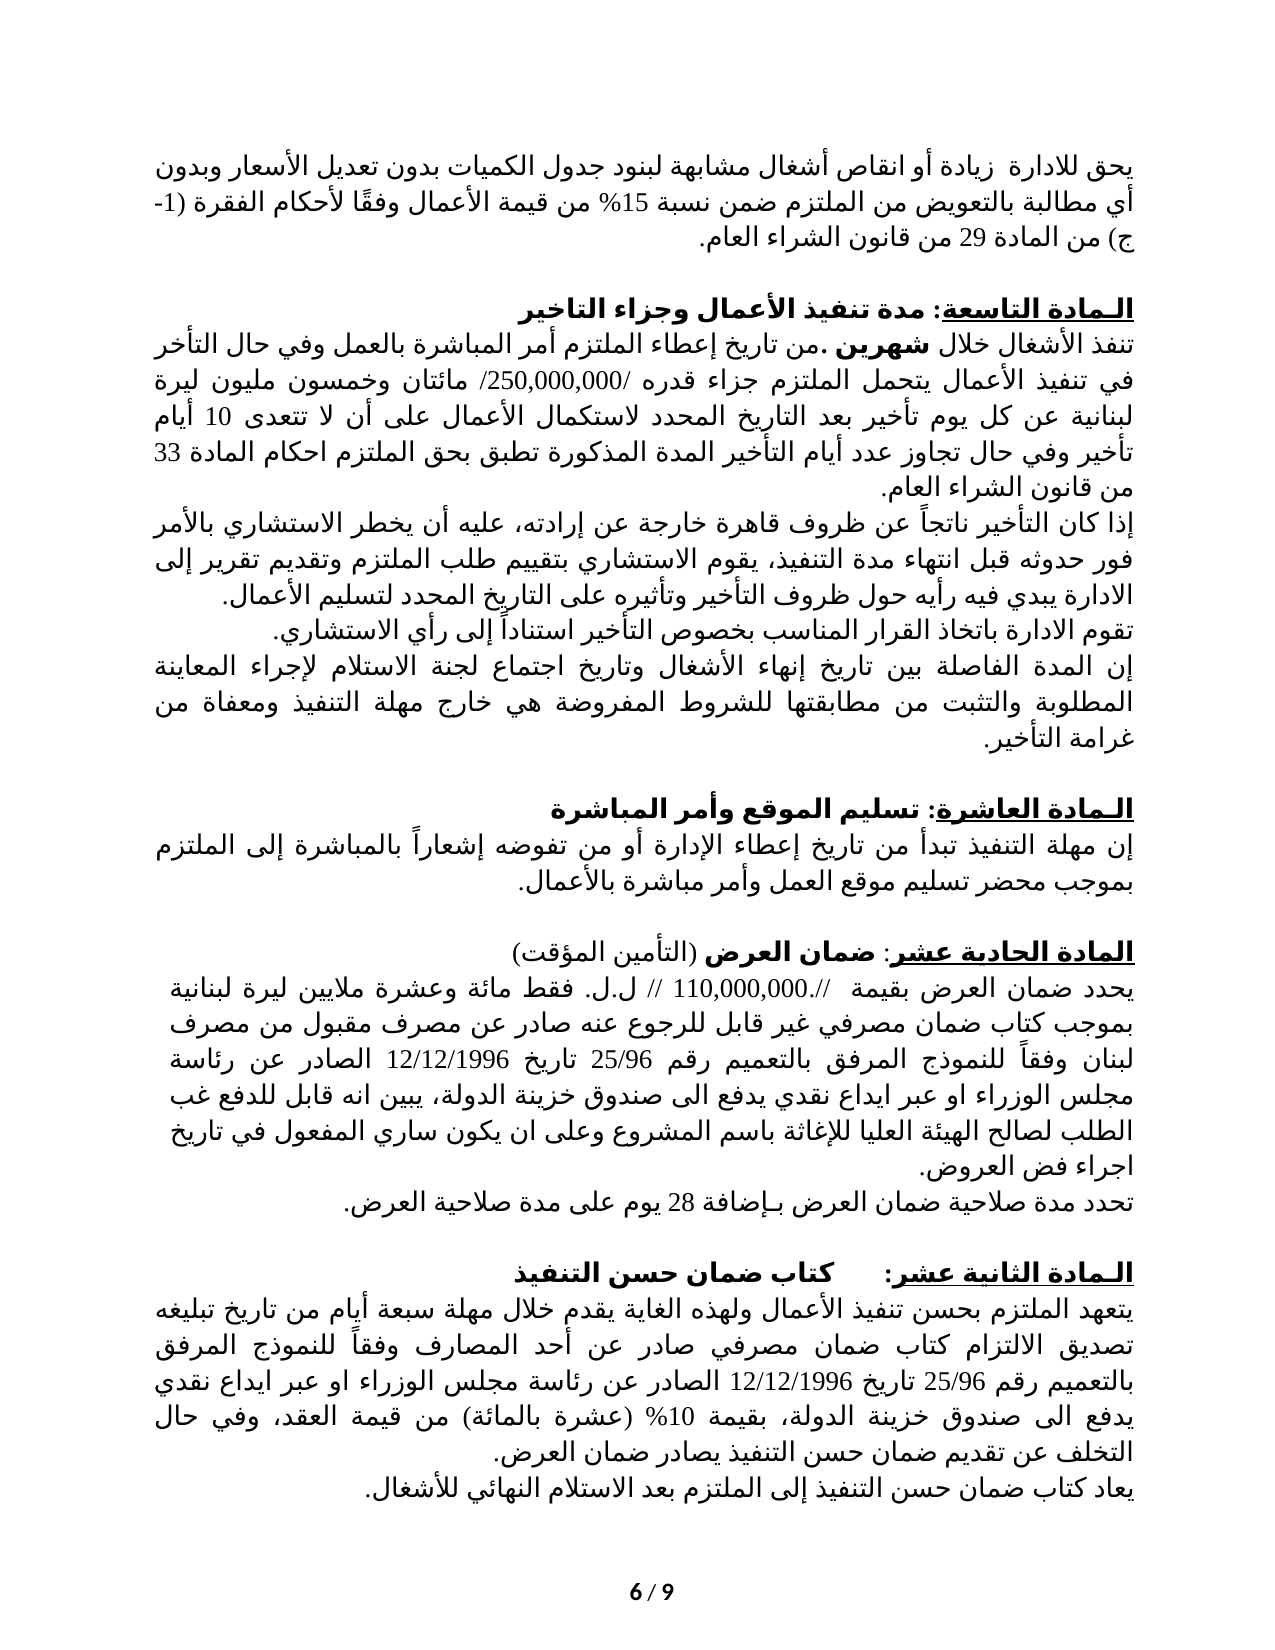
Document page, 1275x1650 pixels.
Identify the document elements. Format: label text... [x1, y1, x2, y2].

text الـمادة العاشرة: تسليم الموقع وأمر المباشرة [154, 793, 1134, 824]
text المادة الحادية عشر: ضمان العرض (التأمين المؤقت) [169, 936, 1134, 967]
text يحدد ضمان العرض بقيمة //.110,000,000 // ل.ل. فقط مائة وعشرة ملايين ليرة لبنانية بموجب كتاب ضمان مصرفي غير قابل للرجوع عنه صادر عن مصرف مقبول من مصرف لبنان وفقاً للنموذج المرفق بالتعميم رقم 25/96 تاريخ 12/12/1996 الصادر عن رئاسة مجلس الوزراء او عبر ايداع نقدي يدفع الى صندوق خزينة الدولة، يبين انه قابل للدفع غب الطلب لصالح الهيئة العليا للإغاثة باسم المشروع وعلى ان يكون ساري المفعول في تاريخ اجراء فض العروض. [169, 972, 1134, 1182]
text تحدد مدة صلاحية ضمان العرض بـإضافة 28 يوم على مدة صلاحية العرض. [169, 1186, 1134, 1217]
text إن المدة الفاصلة بين تاريخ إنهاء الأشغال وتاريخ اجتماع لجنة الاستلام لإجراء المعاينة المطلوبة والتثبت من مطابقتها للشروط المفروضة هي خارج مهلة التنفيذ ومعفاة من غرامة التأخير. [154, 650, 1134, 753]
text إذا كان التأخير ناتجاً عن ظروف قاهرة خارجة عن إرادته، عليه أن يخطر الاستشاري بالأمر فور حدوثه قبل انتهاء مدة التنفيذ، يقوم الاستشاري بتقييم طلب الملتزم وتقديم تقرير إلى الادارة يبدي فيه رأيه حول ظروف التأخير وتأثيره على التاريخ المحدد لتسليم الأعمال. [154, 507, 1134, 610]
text إن مهلة التنفيذ تبدأ من تاريخ إعطاء الإدارة أو من تفوضه إشعاراً بالمباشرة إلى الملتزم بموجب محضر تسليم موقع العمل وأمر مباشرة بالأعمال. [154, 829, 1134, 896]
text تقوم الادارة باتخاذ القرار المناسب بخصوص التأخير استناداً إلى رأي الاستشاري. [154, 614, 1134, 646]
text يتعهد الملتزم بحسن تنفيذ الأعمال ولهذه الغاية يقدم خلال مهلة سبعة أيام من تاريخ تبليغه تصديق الالتزام كتاب ضمان مصرفي صادر عن أحد المصارف وفقاً للنموذج المرفق بالتعميم رقم 25/96 تاريخ 12/12/1996 الصادر عن رئاسة مجلس الوزراء او عبر ايداع نقدي يدفع الى صندوق خزينة الدولة، بقيمة 10% (عشرة بالمائة) من قيمة العقد، وفي حال التخلف عن تقديم ضمان حسن التنفيذ يصادر ضمان العرض. [154, 1293, 1134, 1467]
text يعاد كتاب ضمان حسن التنفيذ إلى الملتزم بعد الاستلام النهائي للأشغال. [154, 1472, 1134, 1503]
text الـمادة التاسعة: مدة تنفيذ الأعمال وجزاء التاخير [154, 293, 1134, 324]
text الـمادة الثانية عشر: كتاب ضمان حسن التنفيذ [154, 1258, 1134, 1289]
text تنفذ الأشغال خلال شهرين .من تاريخ إعطاء الملتزم أمر المباشرة بالعمل وفي حال التأخر في تنفيذ الأعمال يتحمل الملتزم جزاء قدره /250,000,000/ مائتان وخمسون مليون ليرة لبنانية عن كل يوم تأخير بعد التاريخ المحدد لاستكمال الأعمال على أن لا تتعدى 10 أيام تأخير وفي حال تجاوز عدد أيام التأخير المدة المذكورة تطبق بحق الملتزم احكام المادة 33 من قانون الشراء العام. [154, 329, 1134, 503]
text يحق للادارة زيادة أو انقاص أشغال مشابهة لبنود جدول الكميات بدون تعديل الأسعار وبدون أي مطالبة بالتعويض من الملتزم ضمن نسبة 15% من قيمة الأعمال وفقًا لأحكام الفقرة (1-ج) من المادة 29 من قانون الشراء العام. [154, 150, 1134, 253]
